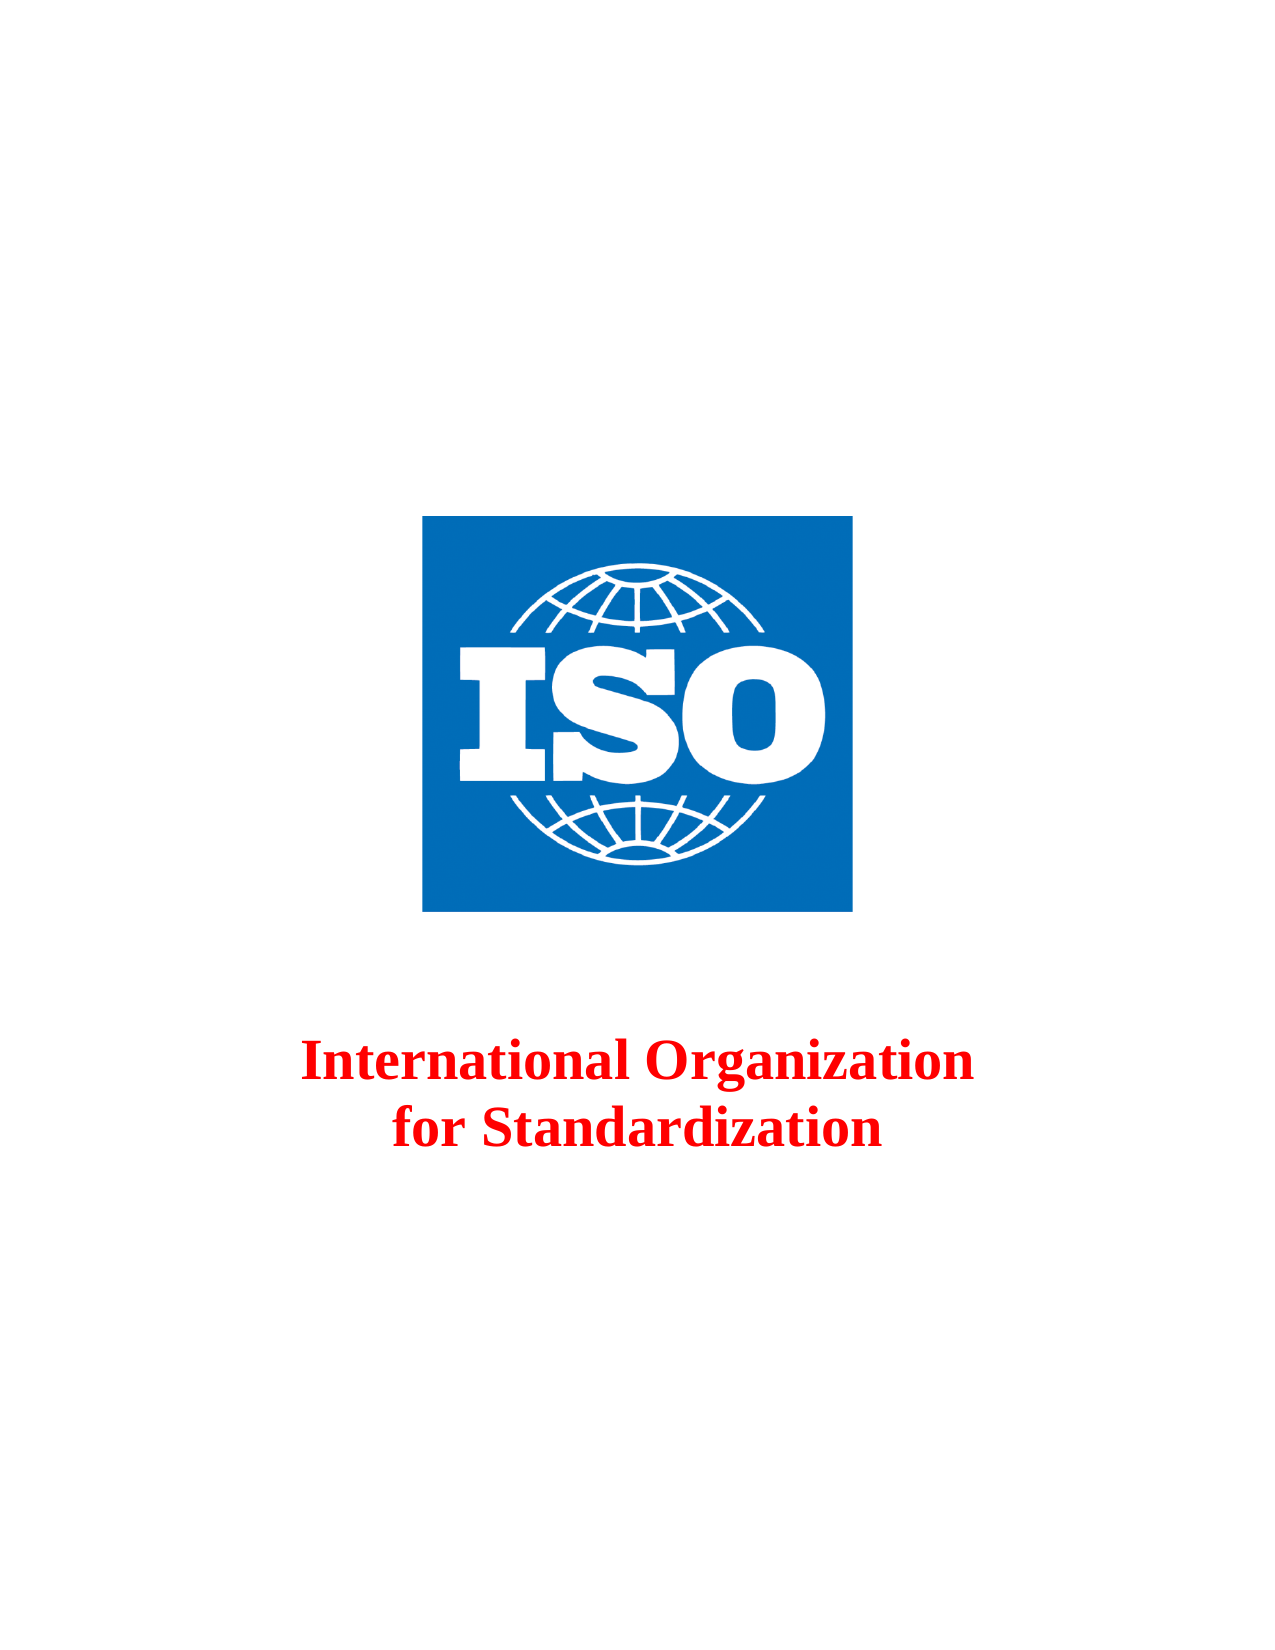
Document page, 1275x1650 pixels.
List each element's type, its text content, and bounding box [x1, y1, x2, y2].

text International Organization [187, 1025, 1087, 1092]
text for Standardization [187, 1092, 1087, 1159]
picture [422, 516, 853, 912]
